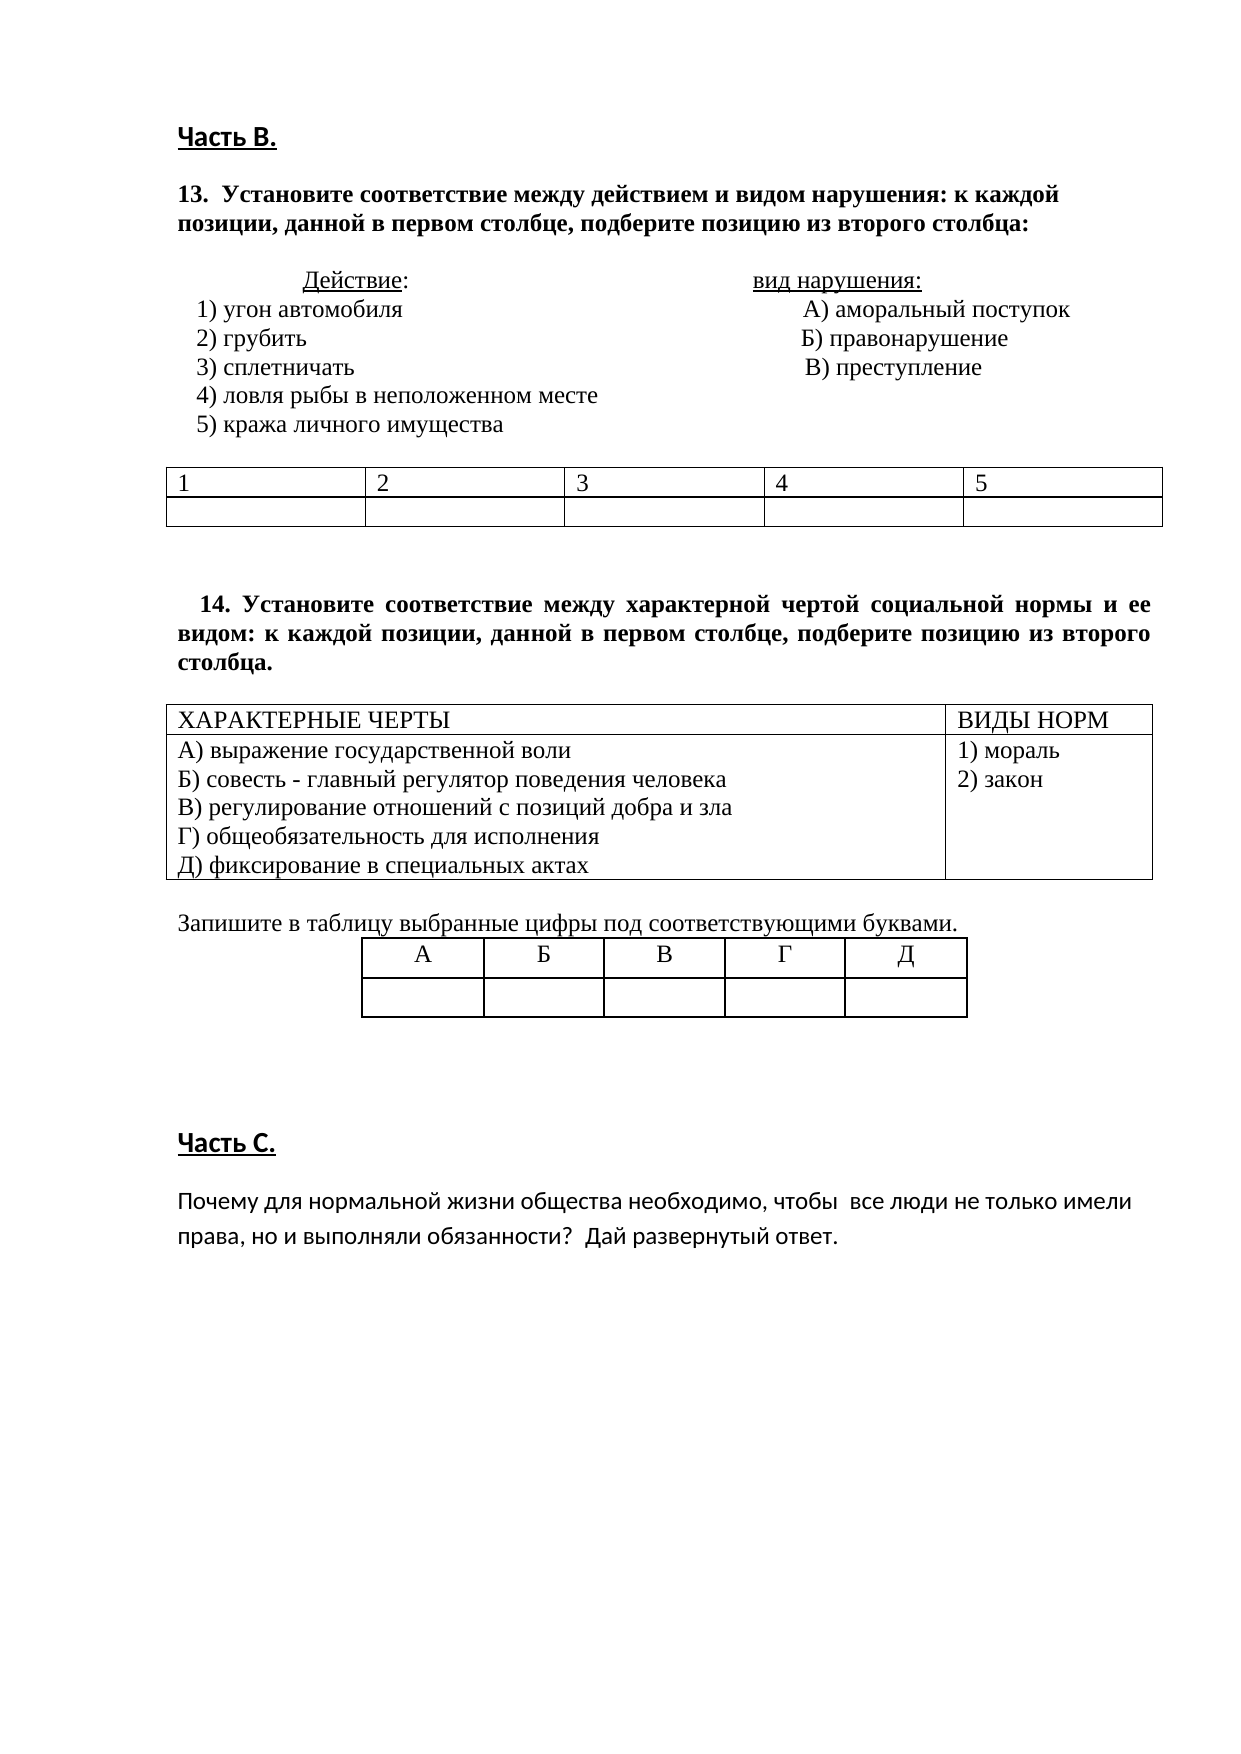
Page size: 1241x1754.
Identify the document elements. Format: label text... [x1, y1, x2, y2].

table_header 5 [964, 468, 1162, 496]
text 5) кража личного имущества [177, 409, 1152, 438]
table_header 2 [366, 468, 564, 496]
table_cell [964, 498, 1162, 526]
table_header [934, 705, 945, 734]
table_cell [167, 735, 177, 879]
table_cell [479, 979, 483, 1016]
text 3) сплетничать В) преступление [177, 352, 1152, 380]
text 2) грубить Б) правонарушение [177, 323, 1152, 352]
text Почему для нормальной жизни общества необходимо, чтобы все люди не только имели права, но и выполняли обязанности? Дай развернутый ответ. [177, 1186, 1152, 1251]
table_cell 1) мораль 2) закон [946, 735, 1152, 879]
text Действие: вид нарушения: [177, 265, 1152, 294]
table_header 1 [167, 468, 365, 496]
text 4) ловля рыбы в неположенном месте [177, 380, 1152, 409]
text Запишите в таблицу выбранные цифры под соответствующими буквами. [177, 908, 1152, 937]
table_header 4 [765, 468, 963, 496]
table_cell [765, 498, 963, 526]
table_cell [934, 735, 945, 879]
table_cell [366, 498, 564, 526]
text 14. Установите соответствие между характерной чертой социальной нормы и ее видом: к каждой позиции, данной в первом столбце, подберите позицию из второго столбца. [177, 589, 1152, 675]
text Часть В. 13. Установите соответствие между действием и видом нарушения: к каждой позиции, данной в первом столбце, подберите позицию из второго столбца: [177, 118, 1152, 237]
text Часть С. [177, 1124, 1152, 1159]
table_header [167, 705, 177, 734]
table_cell [565, 498, 764, 526]
table_cell [167, 498, 365, 526]
text 1) угон автомобиля А) аморальный поступок [177, 294, 1152, 323]
table_header 3 [565, 468, 764, 496]
